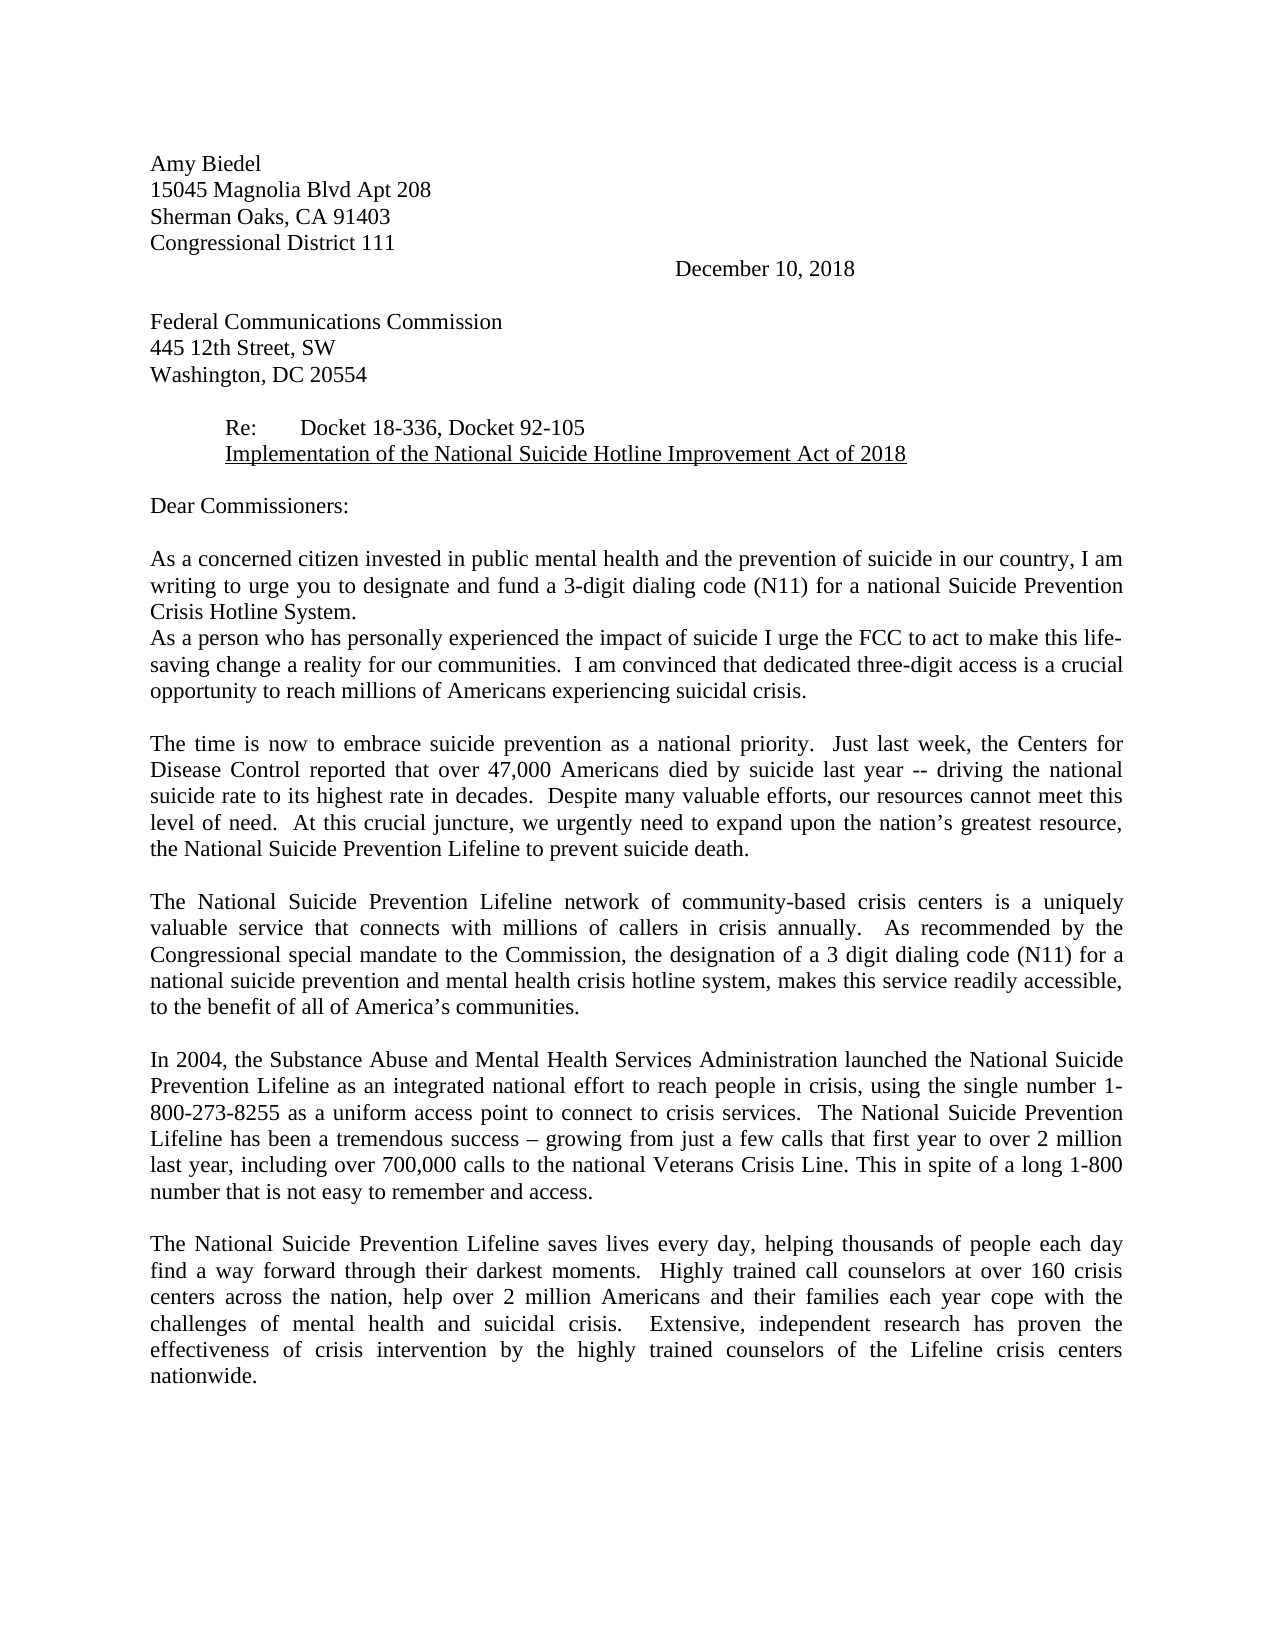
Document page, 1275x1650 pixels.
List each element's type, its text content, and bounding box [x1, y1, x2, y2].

text Washington, DC 20554 [150, 361, 1125, 387]
text Amy Biedel [150, 150, 1125, 176]
text Federal Communications Commission [150, 308, 1125, 334]
text December 10, 2018 [150, 255, 1125, 282]
text As a concerned citizen invested in public mental health and the prevention of suicide in our country, I am writing to urge you to designate and fund a 3-digit dialing code (N11) for a national Suicide Prevention Crisis Hotline System. [150, 545, 1125, 624]
text Dear Commissioners: [150, 493, 1125, 519]
text Implementation of the National Suicide Hotline Improvement Act of 2018 [150, 440, 1125, 466]
text Re: Docket 18-336, Docket 92-105 [150, 413, 1125, 440]
text Sherman Oaks, CA 91403 [150, 203, 1125, 229]
text The time is now to embrace suicide prevention as a national priority. Just last week, the Centers for Disease Control reported that over 47,000 Americans died by suicide last year -- driving the national suicide rate to its highest rate in decades. Despite many valuable efforts, our resources cannot meet this level of need. At this crucial juncture, we urgently need to expand upon the nation’s greatest resource, the National Suicide Prevention Lifeline to prevent suicide death. [150, 730, 1125, 862]
text In 2004, the Substance Abuse and Mental Health Services Administration launched the National Suicide Prevention Lifeline as an integrated national effort to reach people in crisis, using the single number 1-800-273-8255 as a uniform access point to connect to crisis services. The National Suicide Prevention Lifeline has been a tremendous success – growing from just a few calls that first year to over 2 million last year, including over 700,000 calls to the national Veterans Crisis Line. This in spite of a long 1-800 number that is not easy to remember and access. [150, 1046, 1125, 1204]
text As a person who has personally experienced the impact of suicide I urge the FCC to act to make this life-saving change a reality for our communities. I am convinced that dedicated three-digit access is a crucial opportunity to reach millions of Americans experiencing suicidal crisis. [150, 624, 1125, 703]
text The National Suicide Prevention Lifeline saves lives every day, helping thousands of people each day find a way forward through their darkest moments. Highly trained call counselors at over 160 crisis centers across the nation, help over 2 million Americans and their families each year cope with the challenges of mental health and suicidal crisis. Extensive, independent research has proven the effectiveness of crisis intervention by the highly trained counselors of the Lifeline crisis centers nationwide. [150, 1231, 1125, 1389]
text Congressional District 111 [150, 229, 1125, 255]
text The National Suicide Prevention Lifeline network of community-based crisis centers is a uniquely valuable service that connects with millions of callers in crisis annually. As recommended by the Congressional special mandate to the Commission, the designation of a 3 digit dialing code (N11) for a national suicide prevention and mental health crisis hotline system, makes this service readily accessible, to the benefit of all of America’s communities. [150, 888, 1125, 1020]
text 445 12th Street, SW [150, 334, 1125, 361]
text 15045 Magnolia Blvd Apt 208 [150, 176, 1125, 203]
